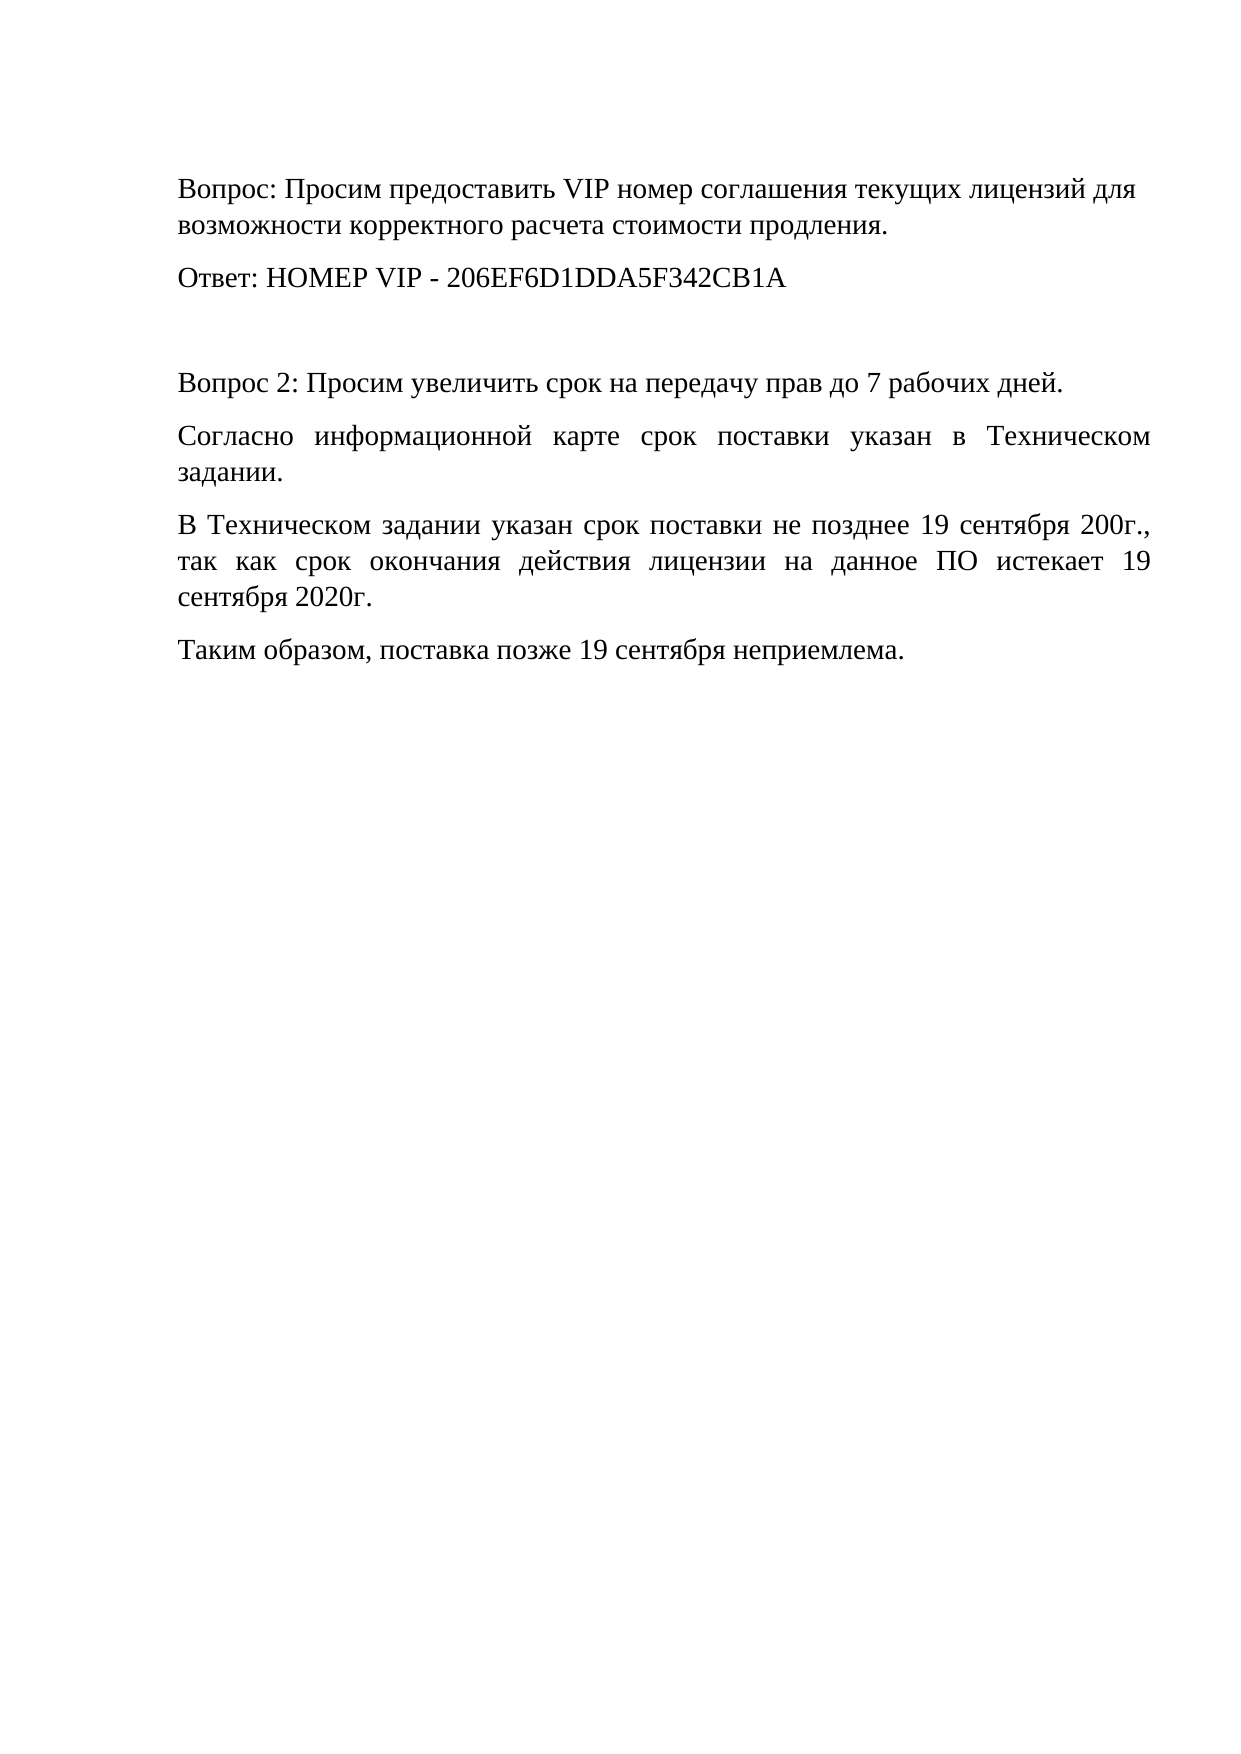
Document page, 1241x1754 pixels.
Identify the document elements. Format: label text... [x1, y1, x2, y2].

text Вопрос: Просим предоставить VIP номер соглашения текущих лицензий для возможности корректного расчета стоимости продления. [177, 171, 1152, 241]
text Вопрос 2: Просим увеличить срок на передачу прав до 7 рабочих дней. [177, 366, 1152, 399]
text Согласно информационной карте срок поставки указан в Техническом задании. [177, 418, 1152, 488]
text В Техническом задании указан срок поставки не позднее 19 сентября 200г., так как срок окончания действия лицензии на данное ПО истекает 19 сентября 2020г. [177, 507, 1152, 613]
text Таким образом, поставка позже 19 сентября неприемлема. [177, 632, 1152, 666]
text Ответ: НОМЕР VIP - 206EF6D1DDA5F342CB1A [177, 260, 1152, 293]
